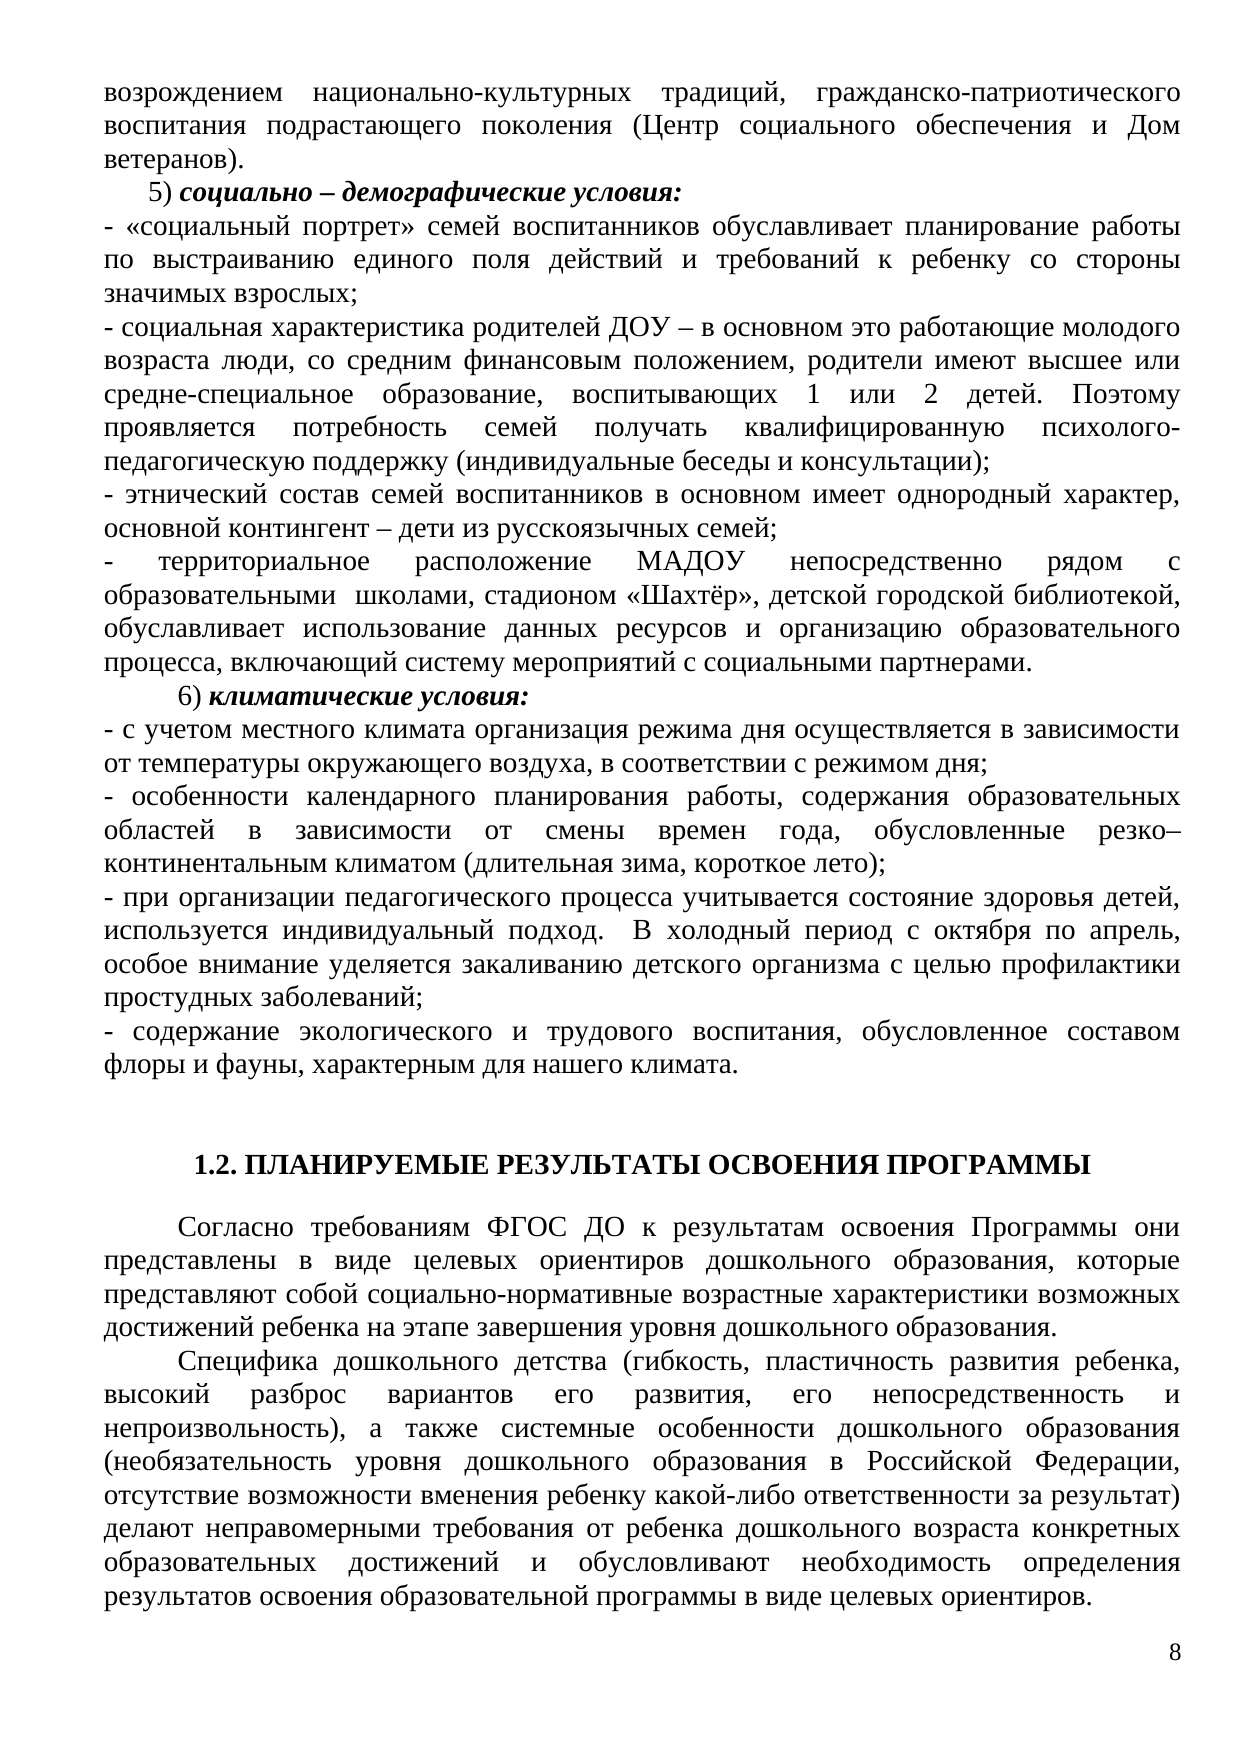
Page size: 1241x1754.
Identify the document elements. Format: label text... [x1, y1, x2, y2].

text - «социальный портрет» семей воспитанников обуславливает планирование работы по выстраиванию единого поля действий и требований к ребенку со стороны значимых взрослых; [103, 208, 1181, 309]
text 1.2. ПЛАНИРУЕМЫЕ РЕЗУЛЬТАТЫ ОСВОЕНИЯ ПРОГРАММЫ [103, 1147, 1181, 1181]
text Специфика дошкольного детства (гибкость, пластичность развития ребенка, высокий разброс вариантов его развития, его непосредственность и непроизвольность), а также системные особенности дошкольного образования (необязательность уровня дошкольного образования в Российской Федерации, отсутствие возможности вменения ребенку какой-либо ответственности за результат) делают неправомерными требования от ребенка дошкольного возраста конкретных образовательных достижений и обусловливают необходимость определения результатов освоения образовательной программы в виде целевых ориентиров. [103, 1343, 1181, 1611]
text - содержание экологического и трудового воспитания, обусловленное составом флоры и фауны, характерным для нашего климата. [103, 1013, 1181, 1080]
text - особенности календарного планирования работы, содержания образовательных областей в зависимости от смены времен года, обусловленные резко–континентальным климатом (длительная зима, короткое лето); [103, 778, 1181, 879]
text 5) социально – демографические условия: [148, 174, 1181, 208]
text Согласно требованиям ФГОС ДО к результатам освоения Программы они представлены в виде целевых ориентиров дошкольного образования, которые представляют собой социально-нормативные возрастные характеристики возможных достижений ребенка на этапе завершения уровня дошкольного образования. [103, 1209, 1181, 1343]
text - этнический состав семей воспитанников в основном имеет однородный характер, основной контингент – дети из русскоязычных семей; [103, 476, 1181, 543]
text - с учетом местного климата организация режима дня осуществляется в зависимости от температуры окружающего воздуха, в соответствии с режимом дня; [103, 711, 1181, 778]
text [103, 74, 1181, 174]
text - при организации педагогического процесса учитывается состояние здоровья детей, используется индивидуальный подход. В холодный период с октября по апрель, особое внимание уделяется закаливанию детского организма с целью профилактики простудных заболеваний; [103, 879, 1181, 1013]
text - социальная характеристика родителей ДОУ – в основном это работающие молодого возраста люди, со средним финансовым положением, родители имеют высшее или средне-специальное образование, воспитывающих 1 или 2 детей. Поэтому проявляется потребность семей получать квалифицированную психолого-педагогическую поддержку (индивидуальные беседы и консультации); [103, 309, 1181, 476]
text 6) климатические условия: [103, 678, 1181, 711]
text - территориальное расположение МАДОУ непосредственно рядом с образовательными школами, стадионом «Шахтёр», детской городской библиотекой, обуславливает использование данных ресурсов и организацию образовательного процесса, включающий систему мероприятий с социальными партнерами. [103, 543, 1181, 678]
